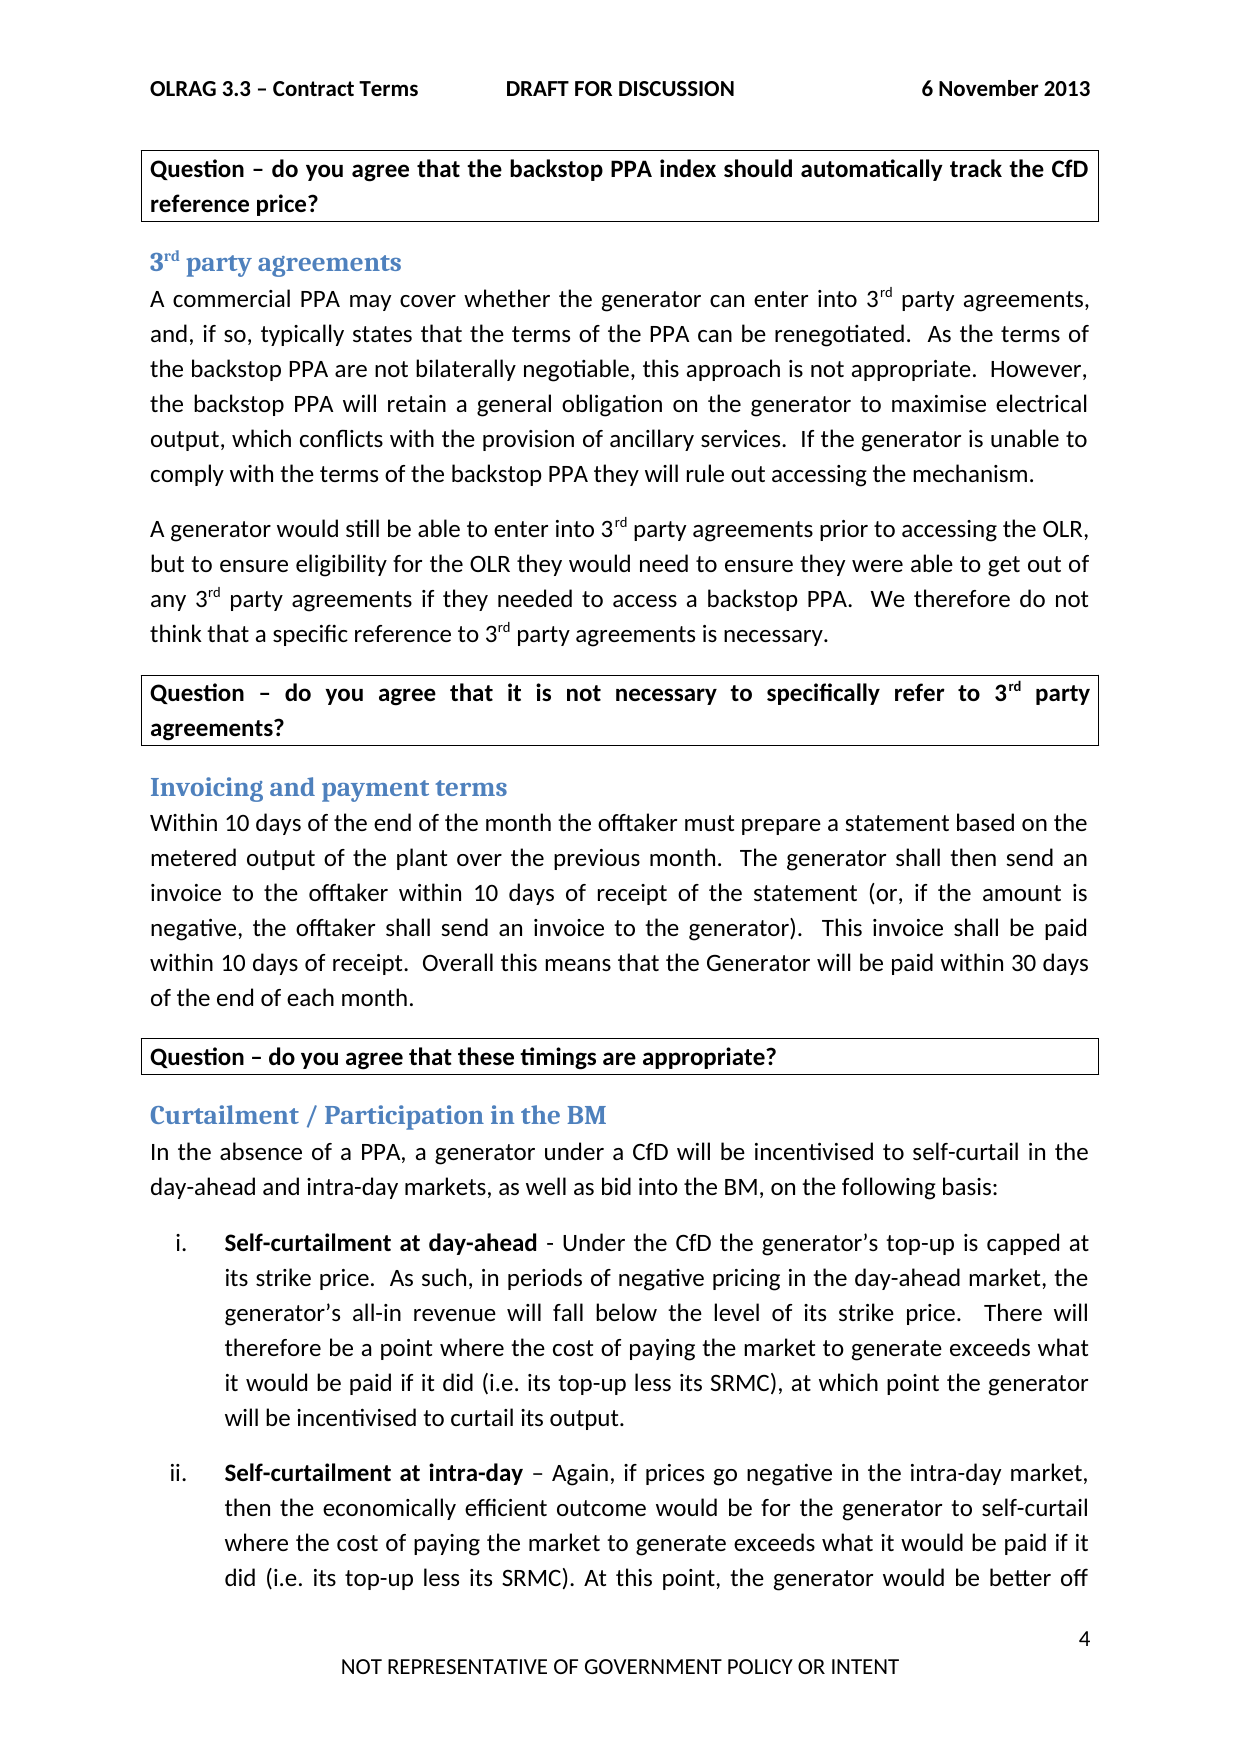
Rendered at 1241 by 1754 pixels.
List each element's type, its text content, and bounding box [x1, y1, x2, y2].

text Within 10 days of the end of the month the offtaker must prepare a statement based on the metered output of the plant over the previous month. The generator shall then send an invoice to the offtaker within 10 days of receipt of the statement (or, if the amount is negative, the offtaker shall send an invoice to the generator). This invoice shall be paid within 10 days of receipt. Overall this means that the Generator will be paid within 30 days of the end of each month. [150, 807, 1090, 1013]
text In the absence of a PPA, a generator under a CfD will be incentivised to self-curtail in the day-ahead and intra-day markets, as well as bid into the BM, on the following basis: [150, 1136, 1090, 1201]
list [187, 1458, 1090, 1593]
list Self-curtailment at day-ahead - Under the CfD the generator’s top-up is capped at its strike price. As such, in periods of negative pricing in the day-ahead market, the generator’s all-in revenue will fall below the level of its strike price. There will therefore be a point where the cost of paying the market to generate exceeds what it would be paid if it did (i.e. its top-up less its SRMC), at which point the generator will be incentivised to curtail its output. [187, 1227, 1090, 1432]
text A commercial PPA may cover whether the generator can enter into 3rd party agreements, and, if so, typically states that the terms of the PPA can be renegotiated. As the terms of the backstop PPA are not bilaterally negotiable, this approach is not appropriate. However, the backstop PPA will retain a general obligation on the generator to maximise electrical output, which conflicts with the provision of ancillary services. If the generator is unable to comply with the terms of the backstop PPA they will rule out accessing the mechanism. [150, 283, 1090, 488]
subtitle Curtailment / Participation in the BM [150, 1100, 1090, 1131]
text Question – do you agree that the backstop PPA index should automatically track the CfD reference price? [142, 151, 1098, 221]
text A generator would still be able to enter into 3rd party agreements prior to accessing the OLR, but to ensure eligibility for the OLR they would need to ensure they were able to get out of any 3rd party agreements if they needed to access a backstop PPA. We therefore do not think that a specific reference to 3rd party agreements is necessary. [150, 514, 1090, 649]
text Question – do you agree that it is not necessary to specifically refer to 3rd party agreements? [142, 676, 1098, 745]
subtitle Invoicing and payment terms [150, 772, 1090, 803]
subtitle 3rd party agreements [150, 247, 1090, 278]
text Question – do you agree that these timings are appropriate? [142, 1039, 1098, 1074]
